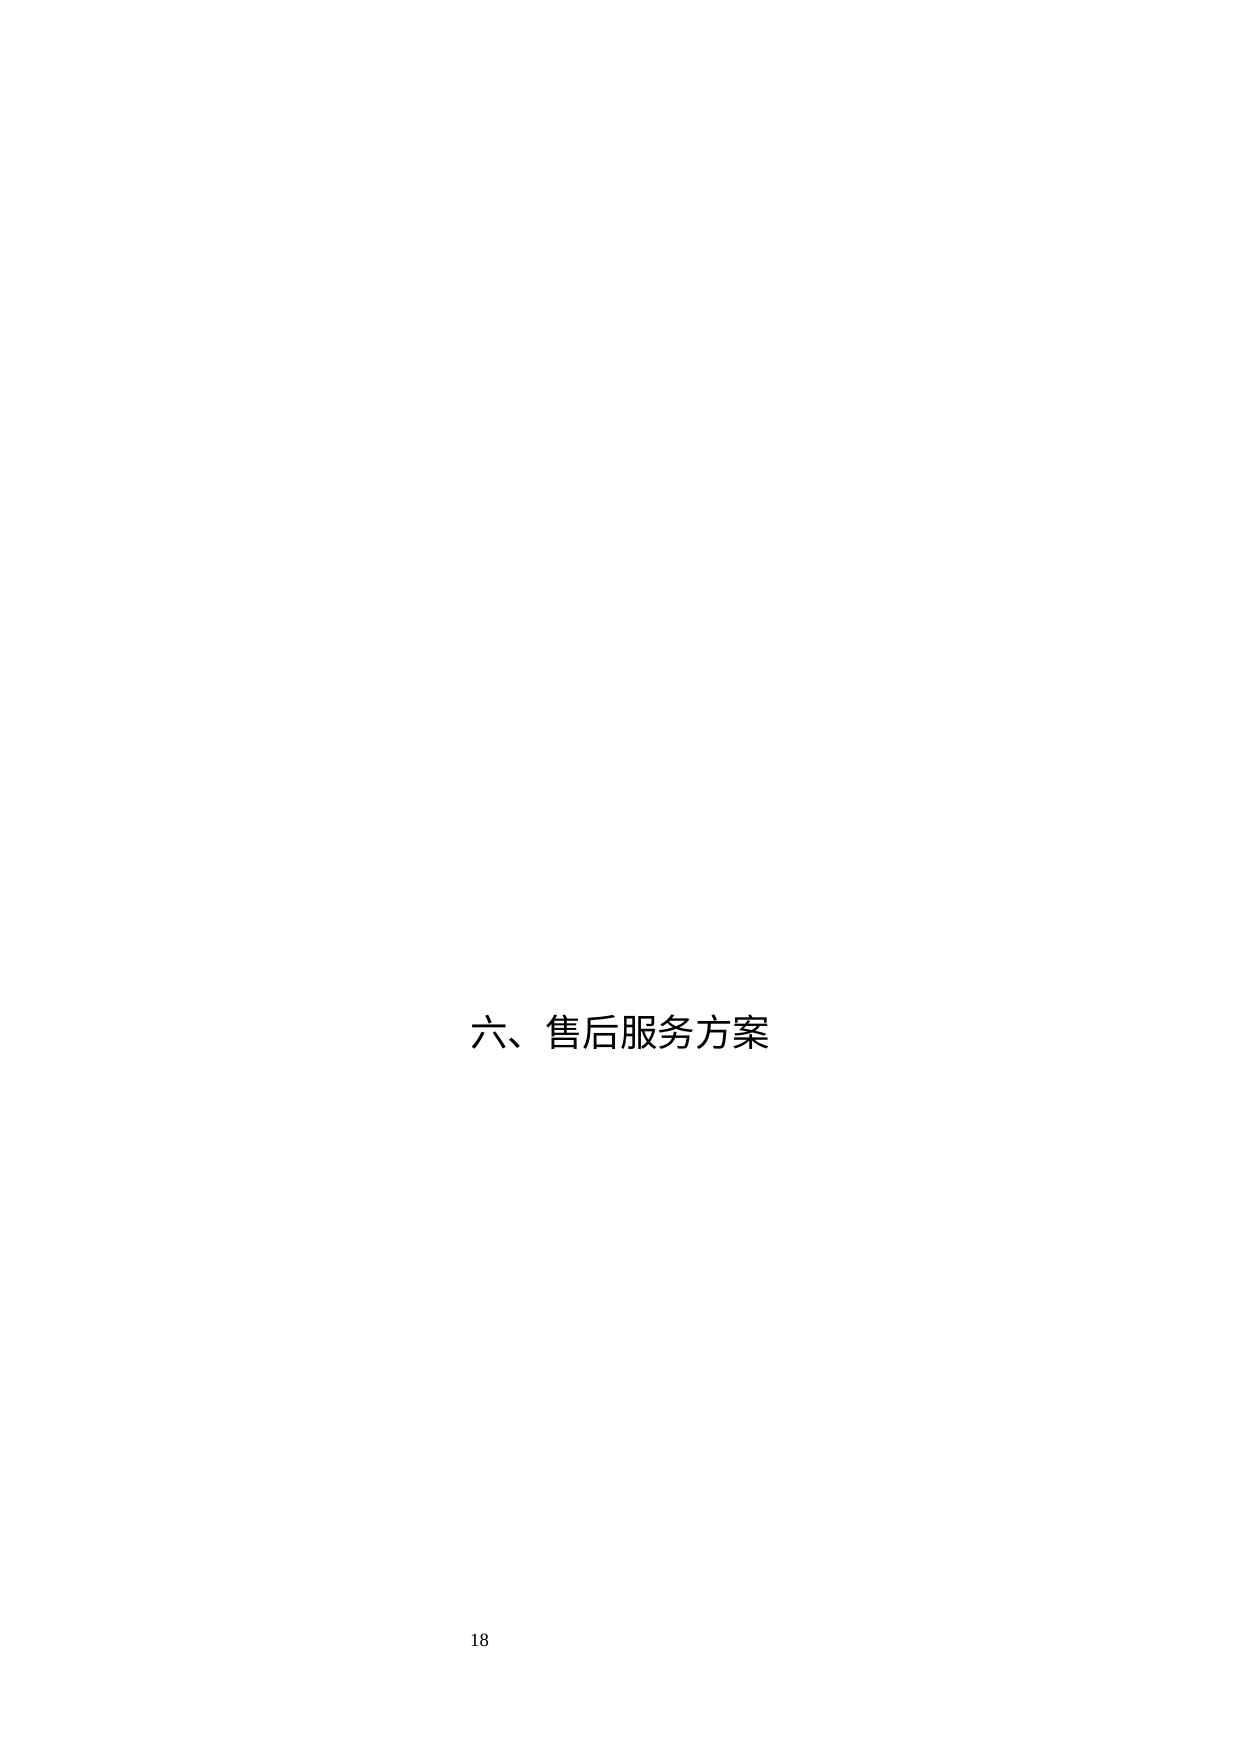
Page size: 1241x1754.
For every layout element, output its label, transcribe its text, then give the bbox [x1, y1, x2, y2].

text 六、售后服务方案 [187, 997, 1053, 1062]
